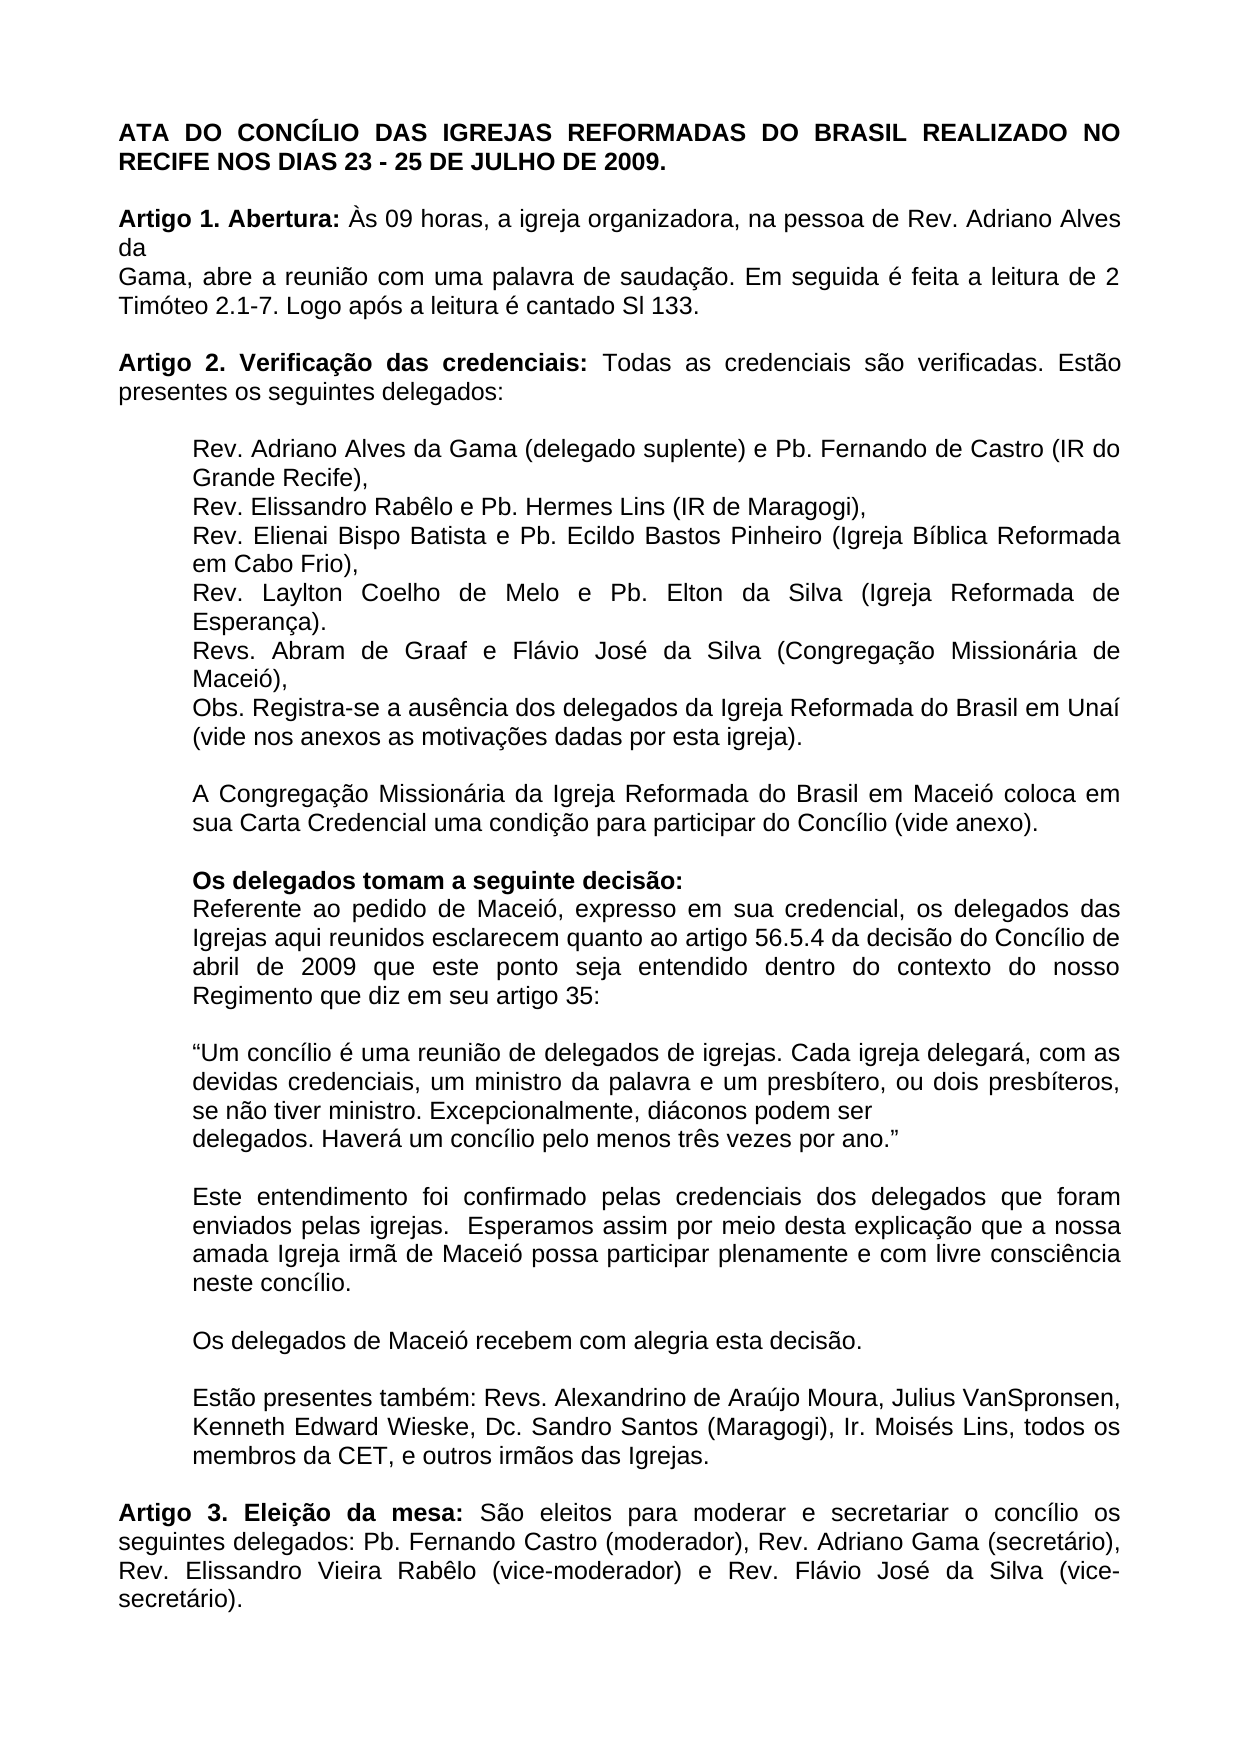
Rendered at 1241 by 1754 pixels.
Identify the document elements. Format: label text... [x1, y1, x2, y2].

text Referente ao pedido de Maceió, expresso em sua credencial, os delegados das Igrejas aqui reunidos esclarecem quanto ao artigo 56.5.4 da decisão do Concílio de abril de 2009 que este ponto seja entendido dentro do contexto do nosso Regimento que diz em seu artigo 35: [192, 894, 1122, 1009]
text Rev. Laylton Coelho de Melo e Pb. Elton da Silva (Igreja Reformada de Esperança). [192, 578, 1122, 636]
text “Um concílio é uma reunião de delegados de igrejas. Cada igreja delegará, com as devidas credenciais, um ministro da palavra e um presbítero, ou dois presbíteros, se não tiver ministro. Excepcionalmente, diáconos podem ser [192, 1038, 1122, 1124]
text A Congregação Missionária da Igreja Reformada do Brasil em Maceió coloca em sua Carta Credencial uma condição para participar do Concílio (vide anexo). [192, 779, 1122, 837]
text ATA DO CONCÍLIO DAS IGREJAS REFORMADAS DO BRASIL REALIZADO NO RECIFE NOS DIAS 23 - 25 DE JULHO DE 2009. [118, 118, 1122, 176]
text Os delegados tomam a seguinte decisão: [192, 866, 1122, 894]
text Obs. Registra-se a ausência dos delegados da Igreja Reformada do Brasil em Unaí (vide nos anexos as motivações dadas por esta igreja). [192, 693, 1122, 751]
text Revs. Abram de Graaf e Flávio José da Silva (Congregação Missionária de Maceió), [192, 636, 1122, 693]
text Este entendimento foi confirmado pelas credenciais dos delegados que foram enviados pelas igrejas. Esperamos assim por meio desta explicação que a nossa amada Igreja irmã de Maceió possa participar plenamente e com livre consciência neste concílio. [192, 1182, 1122, 1297]
text Artigo 3. Eleição da mesa: São eleitos para moderar e secretariar o concílio os seguintes delegados: Pb. Fernando Castro (moderador), Rev. Adriano Gama (secretário), Rev. Elissandro Vieira Rabêlo (vice-moderador) e Rev. Flávio José da Silva (vice-secretário). [118, 1498, 1122, 1613]
text Estão presentes também: Revs. Alexandrino de Araújo Moura, Julius VanSpronsen, Kenneth Edward Wieske, Dc. Sandro Santos (Maragogi), Ir. Moisés Lins, todos os membros da CET, e outros irmãos das Igrejas. [192, 1383, 1122, 1469]
text Os delegados de Maceió recebem com alegria esta decisão. [192, 1326, 1122, 1354]
text Rev. Elienai Bispo Batista e Pb. Ecildo Bastos Pinheiro (Igreja Bíblica Reformada em Cabo Frio), [192, 521, 1122, 578]
text Rev. Elissandro Rabêlo e Pb. Hermes Lins (IR de Maragogi), [192, 492, 1122, 521]
text Rev. Adriano Alves da Gama (delegado suplente) e Pb. Fernando de Castro (IR do Grande Recife), [192, 434, 1122, 492]
text Artigo 1. Abertura: Às 09 horas, a igreja organizadora, na pessoa de Rev. Adriano Alves da Gama, abre a reunião com uma palavra de saudação. Em seguida é feita a leitura de 2 Timóteo 2.1-7. Logo após a leitura é cantado Sl 133. [118, 204, 1122, 319]
text delegados. Haverá um concílio pelo menos três vezes por ano.” [192, 1124, 1122, 1153]
text Artigo 2. Verificação das credenciais: Todas as credenciais são verificadas. Estão presentes os seguintes delegados: [118, 348, 1122, 406]
